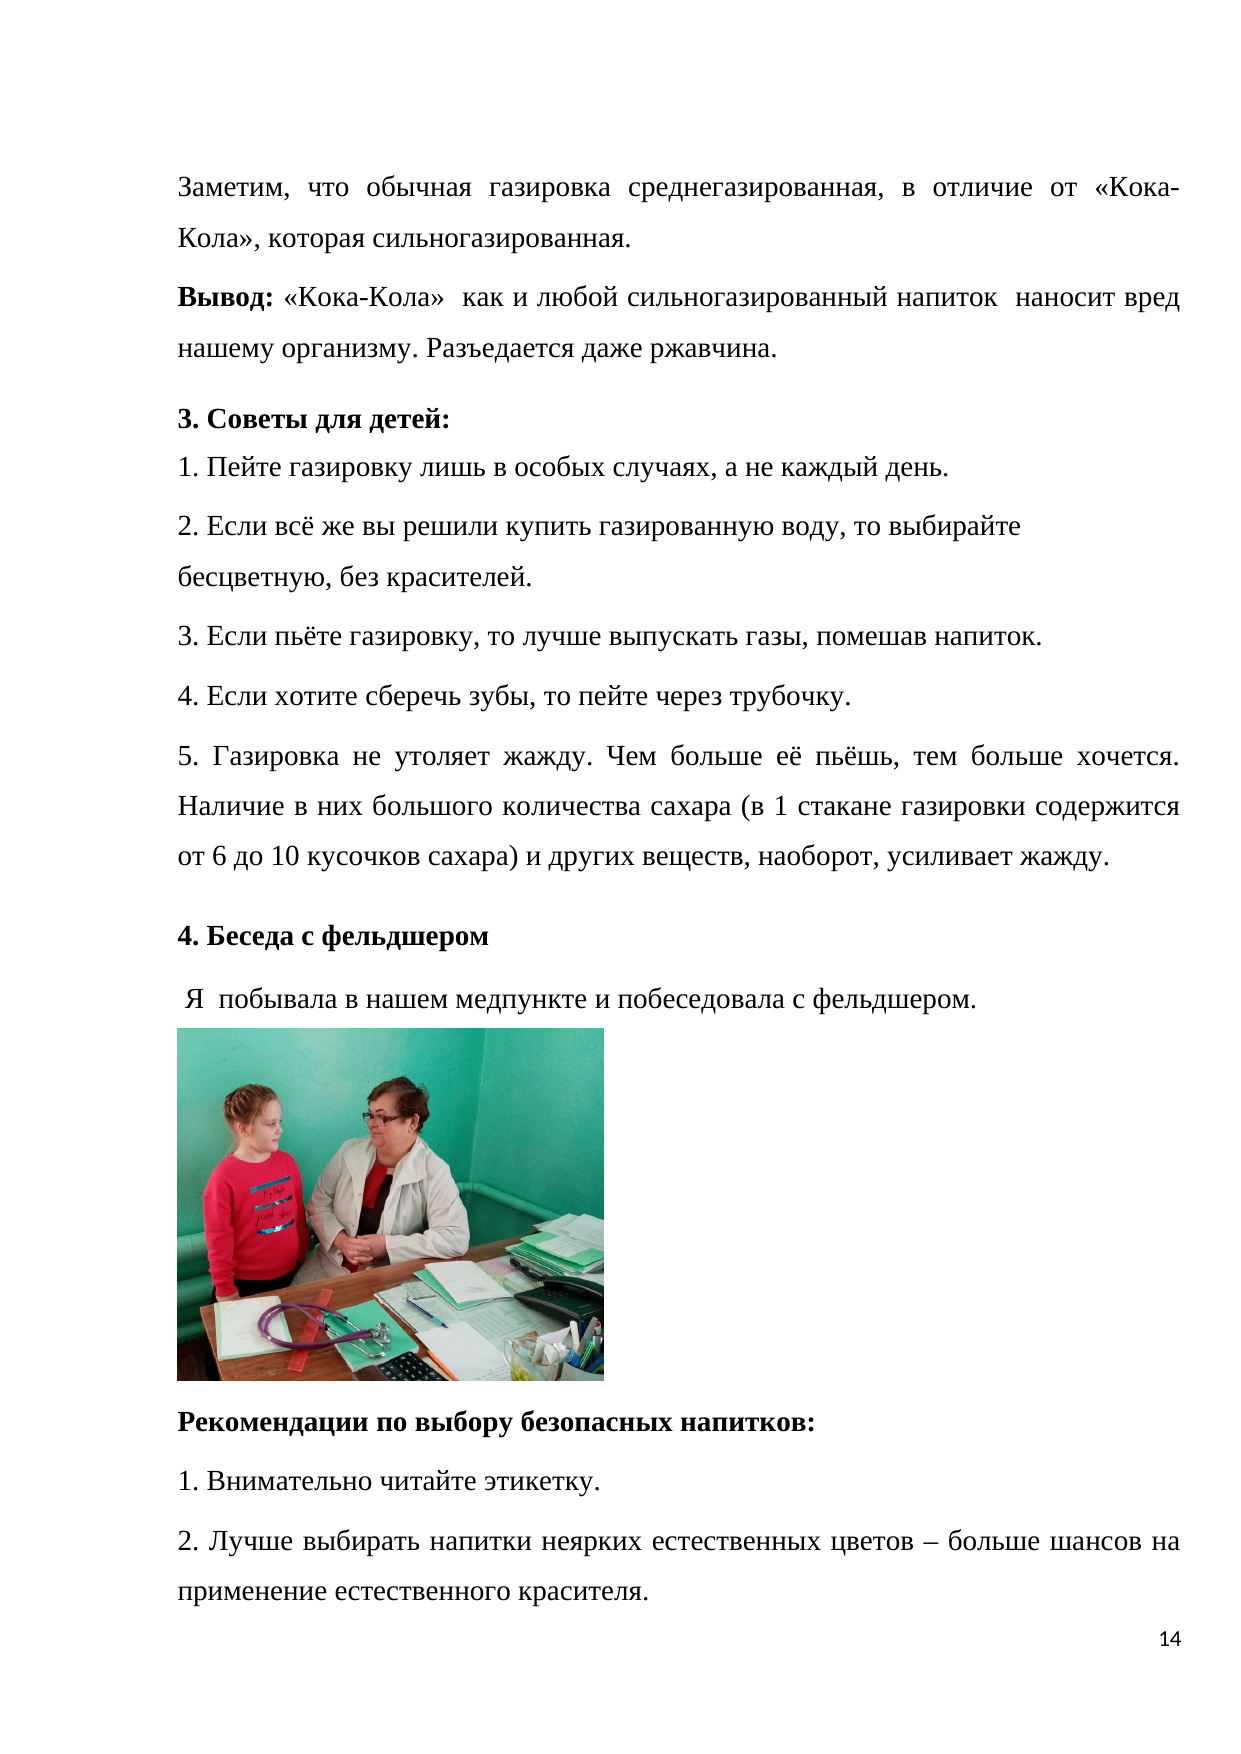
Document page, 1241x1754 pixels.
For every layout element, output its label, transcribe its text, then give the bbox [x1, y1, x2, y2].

text Рекомендации по выбору безопасных напитков: [177, 1404, 1181, 1438]
picture [177, 1028, 604, 1381]
text 4. Если хотите сберечь зубы, то пейте через трубочку. [177, 678, 1181, 712]
text Заметим, что обычная газировка среднегазированная, в отличие от «Кока-Кола», которая сильногазированная. [177, 169, 1181, 253]
text 5. Газировка не утоляет жажду. Чем больше её пьёшь, тем больше хочется. Наличие в них большого количества сахара (в 1 стакане газировки содержится от 6 до 10 кусочков сахара) и других веществ, наоборот, усиливает жажду. [177, 738, 1181, 872]
text 1. Внимательно читайте этикетку. [177, 1463, 1181, 1497]
text 1. Пейте газировку лишь в особых случаях, а не каждый день. [177, 449, 1181, 482]
text 2. Лучше выбирать напитки неярких естественных цветов – больше шансов на применение естественного красителя. [177, 1523, 1181, 1607]
text 3. Советы для детей: [177, 401, 1181, 434]
text 2. Если всё же вы решили купить газированную воду, то выбирайте бесцветную, без красителей. [177, 508, 1181, 592]
text 3. Если пьёте газировку, то лучше выпускать газы, помешав напиток. [177, 618, 1181, 652]
text 4. Беседа с фельдшером [177, 918, 1181, 952]
text Вывод: «Кока-Кола» как и любой сильногазированный напиток наносит вред нашему организму. Разъедается даже ржавчина. [177, 279, 1181, 363]
